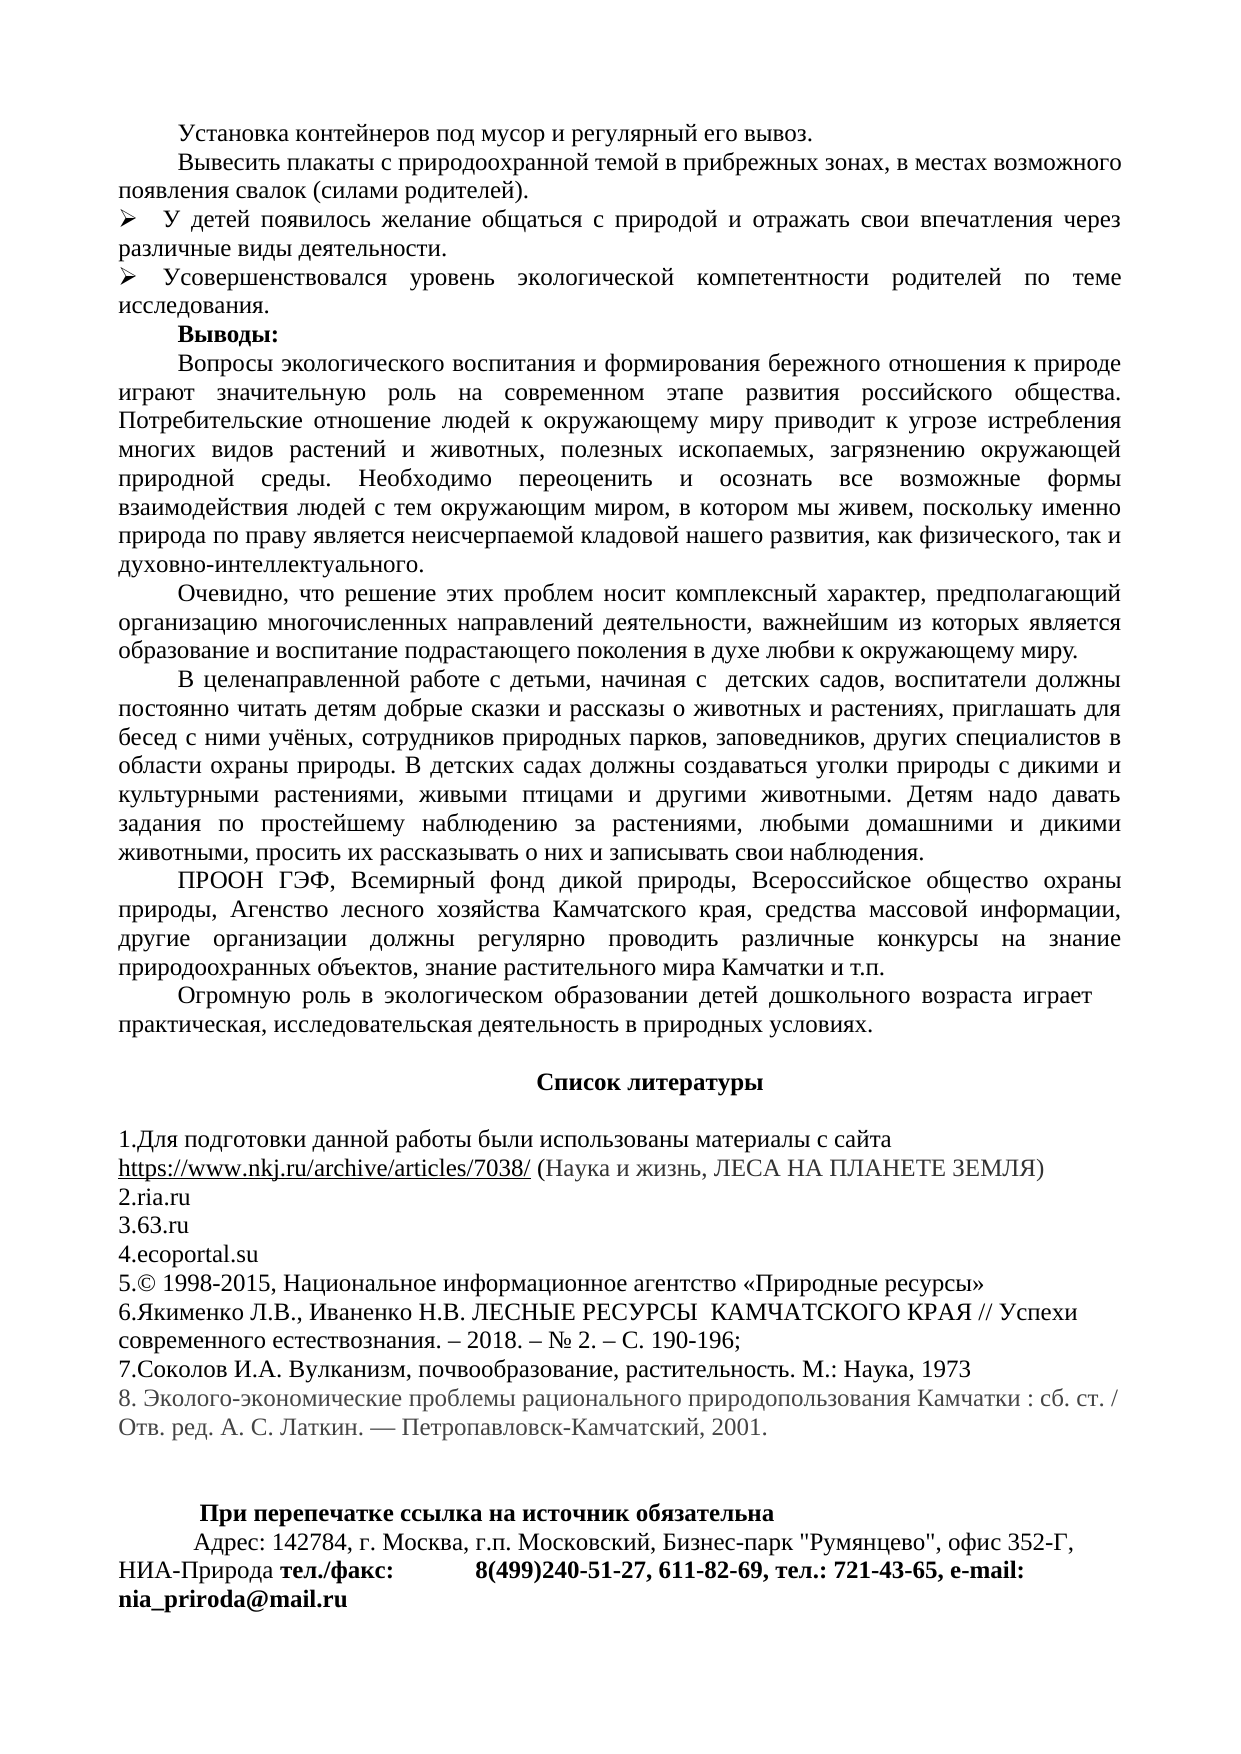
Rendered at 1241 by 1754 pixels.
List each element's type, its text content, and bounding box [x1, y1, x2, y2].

text Установка контейнеров под мусор и регулярный его вывоз. [118, 118, 1122, 147]
text Очевидно, что решение этих проблем носит комплексный характер, предполагающий организацию многочисленных направлений деятельности, важнейшим из которых является образование и воспитание подрастающего поколения в духе любви к окружающему миру. [118, 578, 1122, 664]
text 3.63.ru [118, 1211, 1122, 1239]
text Выводы: [118, 319, 1122, 348]
text В целенаправленной работе с детьми, начиная с детских садов, воспитатели должны постоянно читать детям добрые сказки и рассказы о животных и растениях, приглашать для бесед с ними учёных, сотрудников природных парков, заповедников, других специалистов в области охраны природы. В детских садах должны создаваться уголки природы с дикими и культурными растениями, живыми птицами и другими животными. Детям надо давать задания по простейшему наблюдению за растениями, любыми домашними и дикими животными, просить их рассказывать о них и записывать свои наблюдения. [118, 664, 1122, 866]
text Вывесить плакаты с природоохранной темой в прибрежных зонах, в местах возможного появления свалок (силами родителей). [118, 147, 1122, 204]
text 7.Соколов И.А. Вулканизм, почвообразование, растительность. М.: Наука, 1973 [118, 1354, 1122, 1383]
text 6.Якименко Л.В., Иваненко Н.В. ЛЕСНЫЕ РЕСУРСЫ КАМЧАТСКОГО КРАЯ // Успехи современного естествознания. – 2018. – № 2. – С. 190-196; [118, 1297, 1122, 1354]
text 2.ria.ru [118, 1182, 1122, 1211]
text Огромную роль в экологическом образовании детей дошкольного возраста играет практическая, исследовательская деятельность в природных условиях. [118, 981, 1093, 1038]
text 1.Для подготовки данной работы были использованы материалы с сайта https://www.nkj.ru/archive/articles/7038/ (Наука и жизнь, ЛЕСА НА ПЛАНЕТЕ ЗЕМЛЯ) [118, 1124, 1122, 1182]
list У детей появилось желание общаться с природой и отражать свои впечатления через различные виды деятельности. [118, 204, 1122, 262]
text 8. Эколого-экономические проблемы рационального природопользования Камчатки : сб. ст. / Отв. ред. А. С. Латкин. — Петропавловск-Камчатский, 2001. [118, 1383, 1122, 1441]
text 5.© 1998-2015, Национальное информационное агентство «Природные ресурсы» [118, 1268, 1122, 1297]
text ПРООН ГЭФ, Всемирный фонд дикой природы, Всероссийское общество охраны природы, Агенство лесного хозяйства Камчатского края, средства массовой информации, другие организации должны регулярно проводить различные конкурсы на знание природоохранных объектов, знание растительного мира Камчатки и т.п. [118, 866, 1122, 981]
list Усовершенствовался уровень экологической компетентности родителей по теме исследования. [118, 262, 1122, 319]
text 4.ecoportal.su [118, 1239, 1122, 1268]
text При перепечатке ссылка на источник обязательна Адрес: 142784, г. Москва, г.п. Московский, Бизнес-парк "Румянцево", офис 352-Г, НИА-Природа тел./факс: 8(499)240-51-27, 611-82-69, тел.: 721-43-65, e-mail: nia_priroda@mail.ru [118, 1441, 1122, 1641]
text Вопросы экологического воспитания и формирования бережного отношения к природе играют значительную роль на современном этапе развития российского общества. Потребительские отношение людей к окружающему миру приводит к угрозе истребления многих видов растений и животных, полезных ископаемых, загрязнению окружающей природной среды. Необходимо переоценить и осознать все возможные формы взаимодействия людей с тем окружающим миром, в котором мы живем, поскольку именно природа по праву является неисчерпаемой кладовой нашего развития, как физического, так и духовно-интеллектуального. [118, 348, 1122, 578]
text Список литературы [118, 1067, 1122, 1096]
